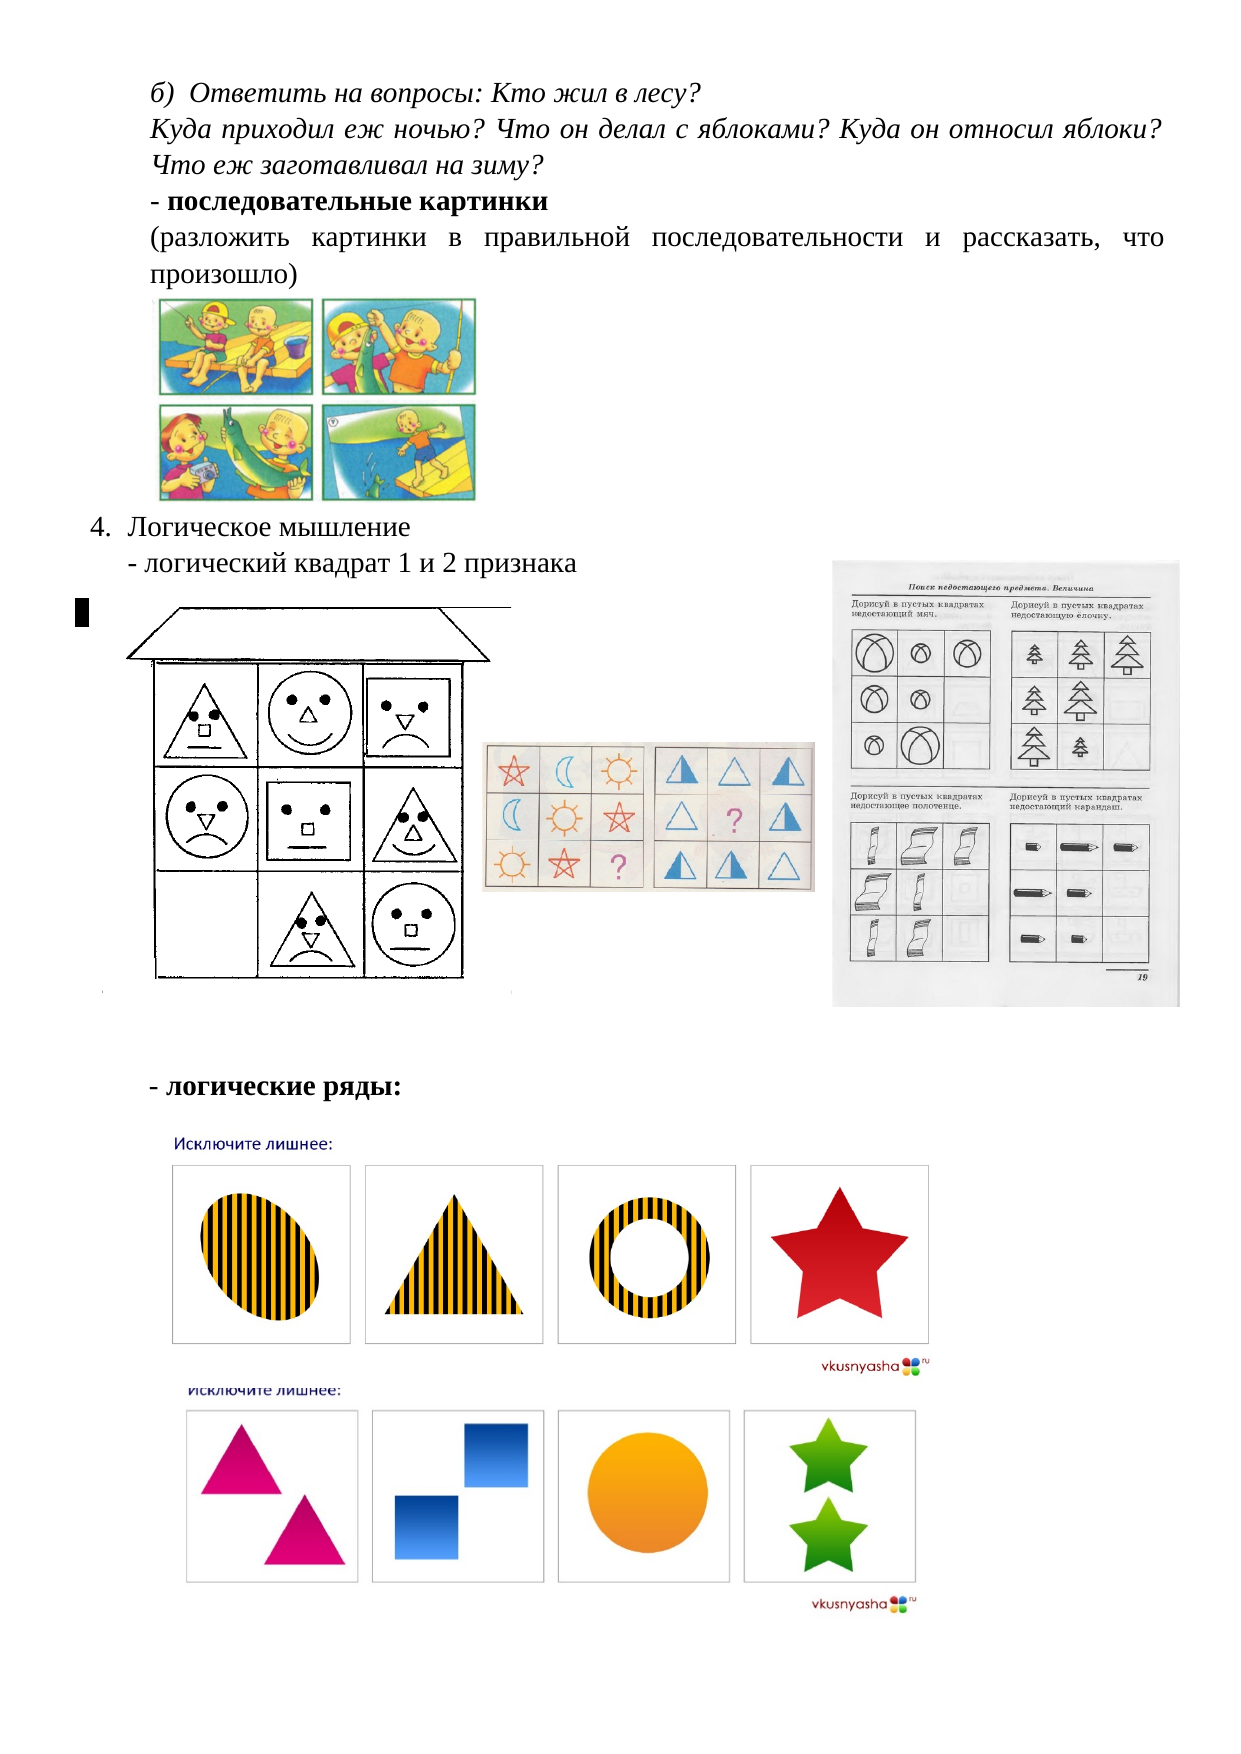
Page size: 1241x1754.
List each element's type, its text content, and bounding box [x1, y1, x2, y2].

list (разложить картинки в правильной последовательности и рассказать, что произошло) [150, 219, 1165, 289]
picture [832, 560, 1180, 1007]
text - логические ряды: [75, 1068, 1165, 1102]
picture [150, 291, 483, 507]
list б) Ответить на вопросы: Кто жил в лесу? [150, 75, 1165, 108]
list Куда приходил еж ночью? Что он делал с яблоками? Куда он относил яблоки? Что еж заготавливал на зиму? [150, 111, 1165, 181]
picture [148, 1121, 950, 1625]
list - логический квадрат 1 и 2 признака [127, 545, 1165, 579]
picture [102, 607, 815, 1006]
list - последовательные картинки [150, 183, 1165, 217]
list Логическое мышление [90, 509, 1165, 542]
text - [89, 598, 832, 627]
